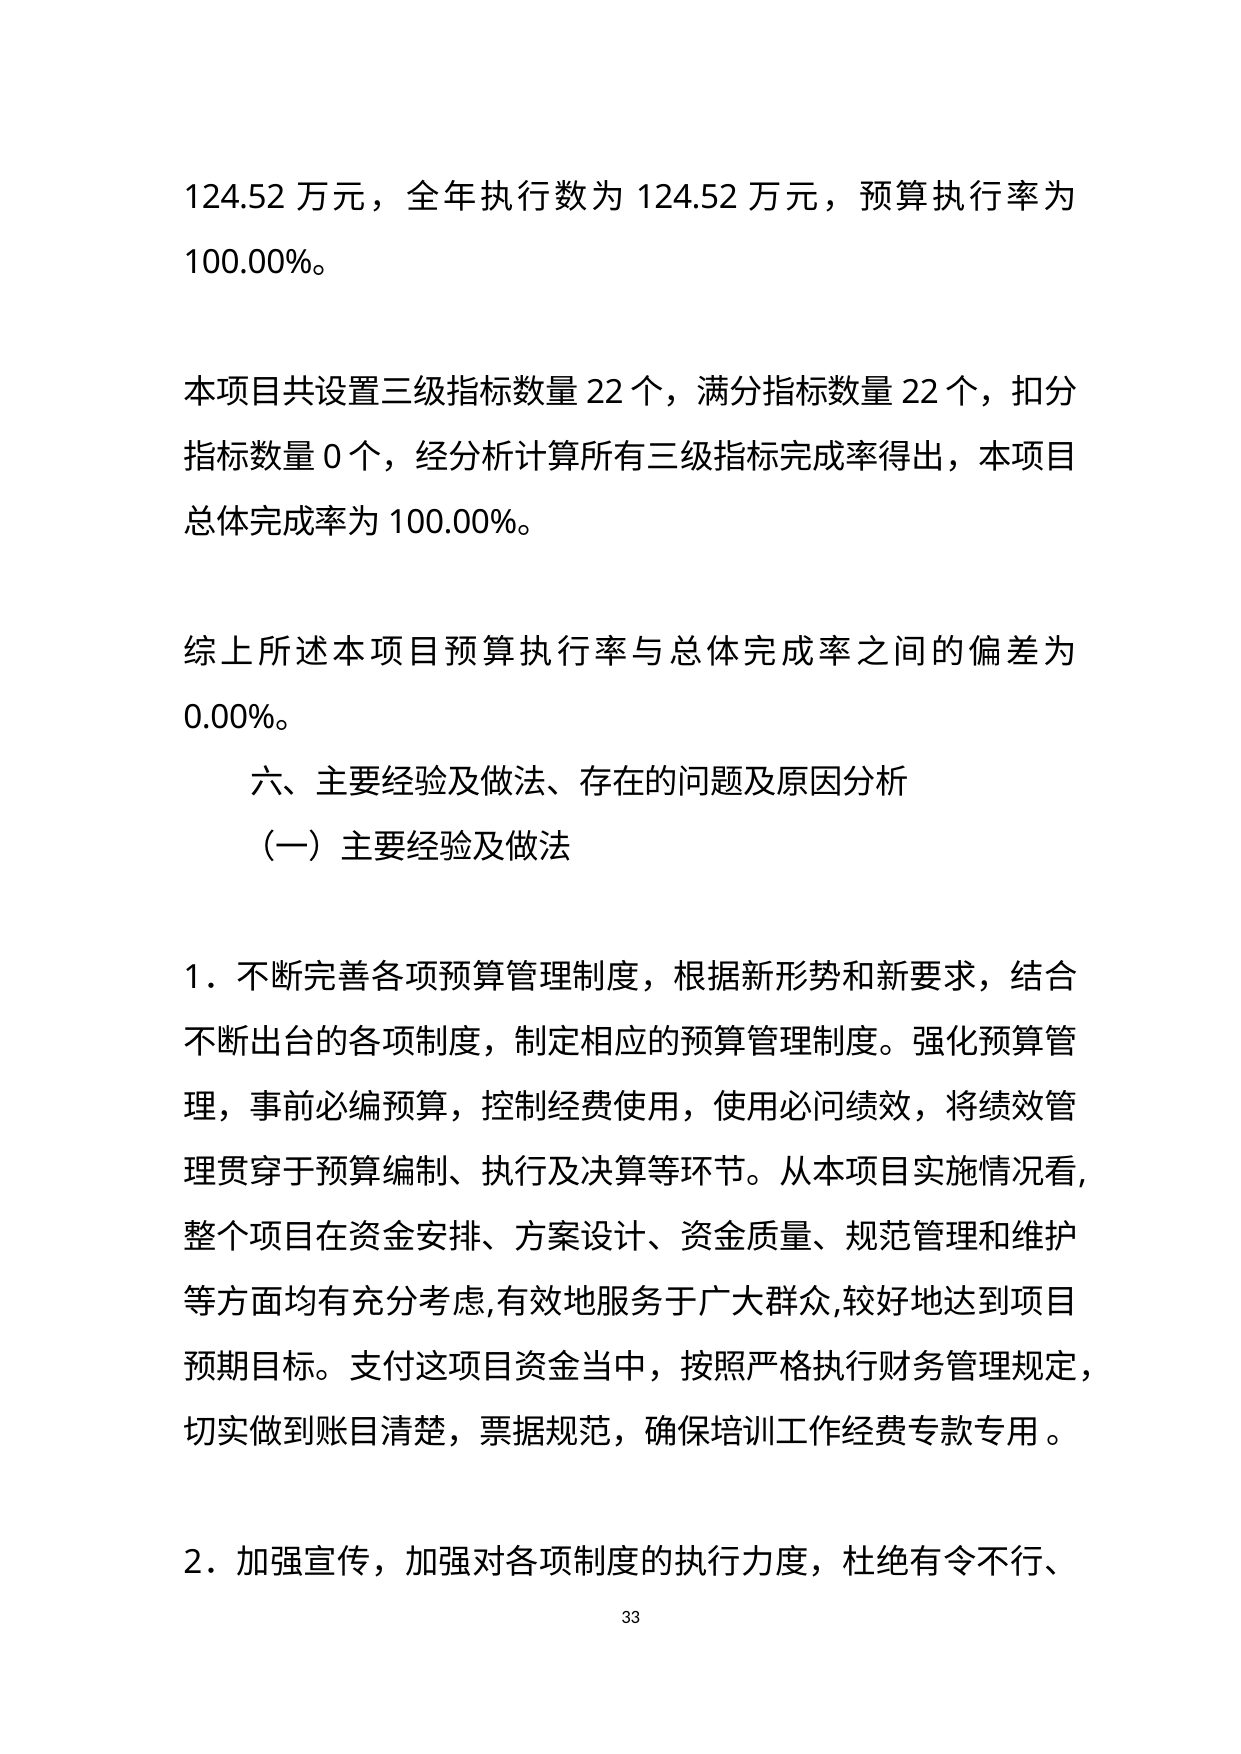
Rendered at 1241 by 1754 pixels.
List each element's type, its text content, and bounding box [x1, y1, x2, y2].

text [183, 162, 1078, 747]
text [183, 812, 1078, 1592]
text 六、主要经验及做法、存在的问题及原因分析 [183, 747, 1078, 812]
